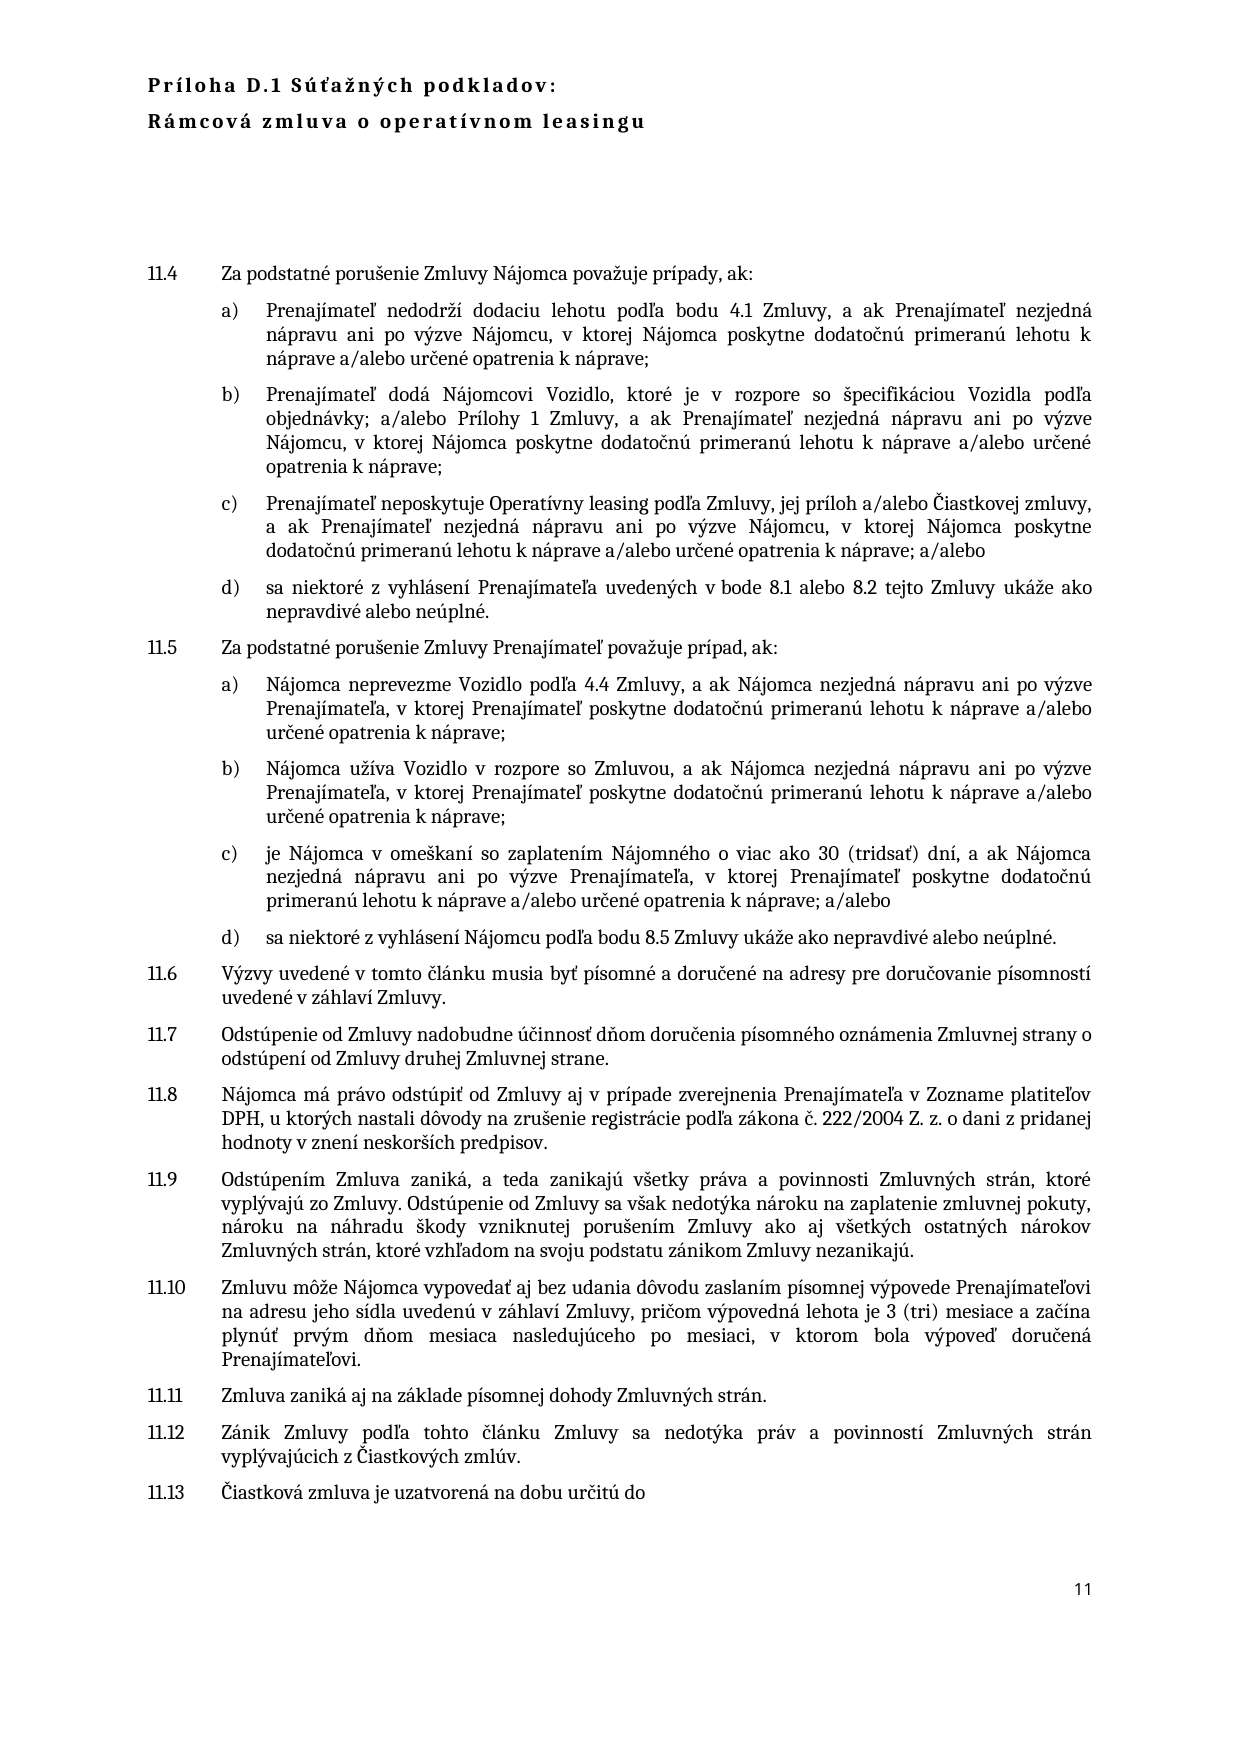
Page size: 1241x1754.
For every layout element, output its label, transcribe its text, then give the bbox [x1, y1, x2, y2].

list Výzvy uvedené v tomto článku musia byť písomné a doručené na adresy pre doručovanie písomností uvedené v záhlaví Zmluvy. [148, 962, 1093, 1010]
list Zmluvu môže Nájomca vypovedať aj bez udania dôvodu zaslaním písomnej výpovede Prenajímateľovi na adresu jeho sídla uvedenú v záhlaví Zmluvy, pričom výpovedná lehota je 3 (tri) mesiace a začína plynúť prvým dňom mesiaca nasledujúceho po mesiaci, v ktorom bola výpoveď doručená Prenajímateľovi. [148, 1276, 1093, 1371]
list Zmluva zaniká aj na základe písomnej dohody Zmluvných strán. [148, 1384, 1093, 1408]
list sa niektoré z vyhlásení Prenajímateľa uvedených v bode 8.1 alebo 8.2 tejto Zmluvy ukáže ako nepravdivé alebo neúplné. [221, 576, 1093, 623]
list Prenajímateľ neposkytuje Operatívny leasing podľa Zmluvy, jej príloh a/alebo Čiastkovej zmluvy, a ak Prenajímateľ nezjedná nápravu ani po výzve Nájomcu, v ktorej Nájomca poskytne dodatočnú primeranú lehotu k náprave a/alebo určené opatrenia k náprave; a/alebo [221, 491, 1093, 563]
list Odstúpením Zmluva zaniká, a teda zanikajú všetky práva a povinnosti Zmluvných strán, ktoré vyplývajú zo Zmluvy. Odstúpenie od Zmluvy sa však nedotýka nároku na zaplatenie zmluvnej pokuty, nároku na náhradu škody vzniknutej porušením Zmluvy ako aj všetkých ostatných nárokov Zmluvných strán, ktoré vzhľadom na svoju podstatu zánikom Zmluvy nezanikajú. [148, 1167, 1093, 1263]
list sa niektoré z vyhlásení Nájomcu podľa bodu 8.5 Zmluvy ukáže ako nepravdivé alebo neúplné. [221, 926, 1093, 949]
list Nájomca neprevezme Vozidlo podľa 4.4 Zmluvy, a ak Nájomca nezjedná nápravu ani po výzve Prenajímateľa, v ktorej Prenajímateľ poskytne dodatočnú primeranú lehotu k náprave a/alebo určené opatrenia k náprave; [221, 672, 1093, 744]
list Prenajímateľ dodá Nájomcovi Vozidlo, ktoré je v rozpore so špecifikáciou Vozidla podľa objednávky; a/alebo Prílohy 1 Zmluvy, a ak Prenajímateľ nezjedná nápravu ani po výzve Nájomcu, v ktorej Nájomca poskytne dodatočnú primeranú lehotu k náprave a/alebo určené opatrenia k náprave; [221, 383, 1093, 479]
list Prenajímateľ nedodrží dodaciu lehotu podľa bodu 4.1 Zmluvy, a ak Prenajímateľ nezjedná nápravu ani po výzve Nájomcu, v ktorej Nájomca poskytne dodatočnú primeranú lehotu k náprave a/alebo určené opatrenia k náprave; [221, 298, 1093, 370]
list Za podstatné porušenie Zmluvy Nájomca považuje prípady, ak: [148, 262, 1093, 286]
list Za podstatné porušenie Zmluvy Prenajímateľ považuje prípad, ak: [148, 636, 1093, 660]
list Čiastková zmluva je uzatvorená na dobu určitú do [148, 1481, 1093, 1505]
list Zánik Zmluvy podľa tohto článku Zmluvy sa nedotýka práv a povinností Zmluvných strán vyplývajúcich z Čiastkových zmlúv. [148, 1420, 1093, 1468]
list Odstúpenie od Zmluvy nadobudne účinnosť dňom doručenia písomného oznámenia Zmluvnej strany o odstúpení od Zmluvy druhej Zmluvnej strane. [148, 1022, 1093, 1070]
list Nájomca užíva Vozidlo v rozpore so Zmluvou, a ak Nájomca nezjedná nápravu ani po výzve Prenajímateľa, v ktorej Prenajímateľ poskytne dodatočnú primeranú lehotu k náprave a/alebo určené opatrenia k náprave; [221, 757, 1093, 829]
list Nájomca má právo odstúpiť od Zmluvy aj v prípade zverejnenia Prenajímateľa v Zozname platiteľov DPH, u ktorých nastali dôvody na zrušenie registrácie podľa zákona č. 222/2004 Z. z. o dani z pridanej hodnoty v znení neskorších predpisov. [148, 1083, 1093, 1155]
list je Nájomca v omeškaní so zaplatením Nájomného o viac ako 30 (tridsať) dní, a ak Nájomca nezjedná nápravu ani po výzve Prenajímateľa, v ktorej Prenajímateľ poskytne dodatočnú primeranú lehotu k náprave a/alebo určené opatrenia k náprave; a/alebo [221, 841, 1093, 913]
